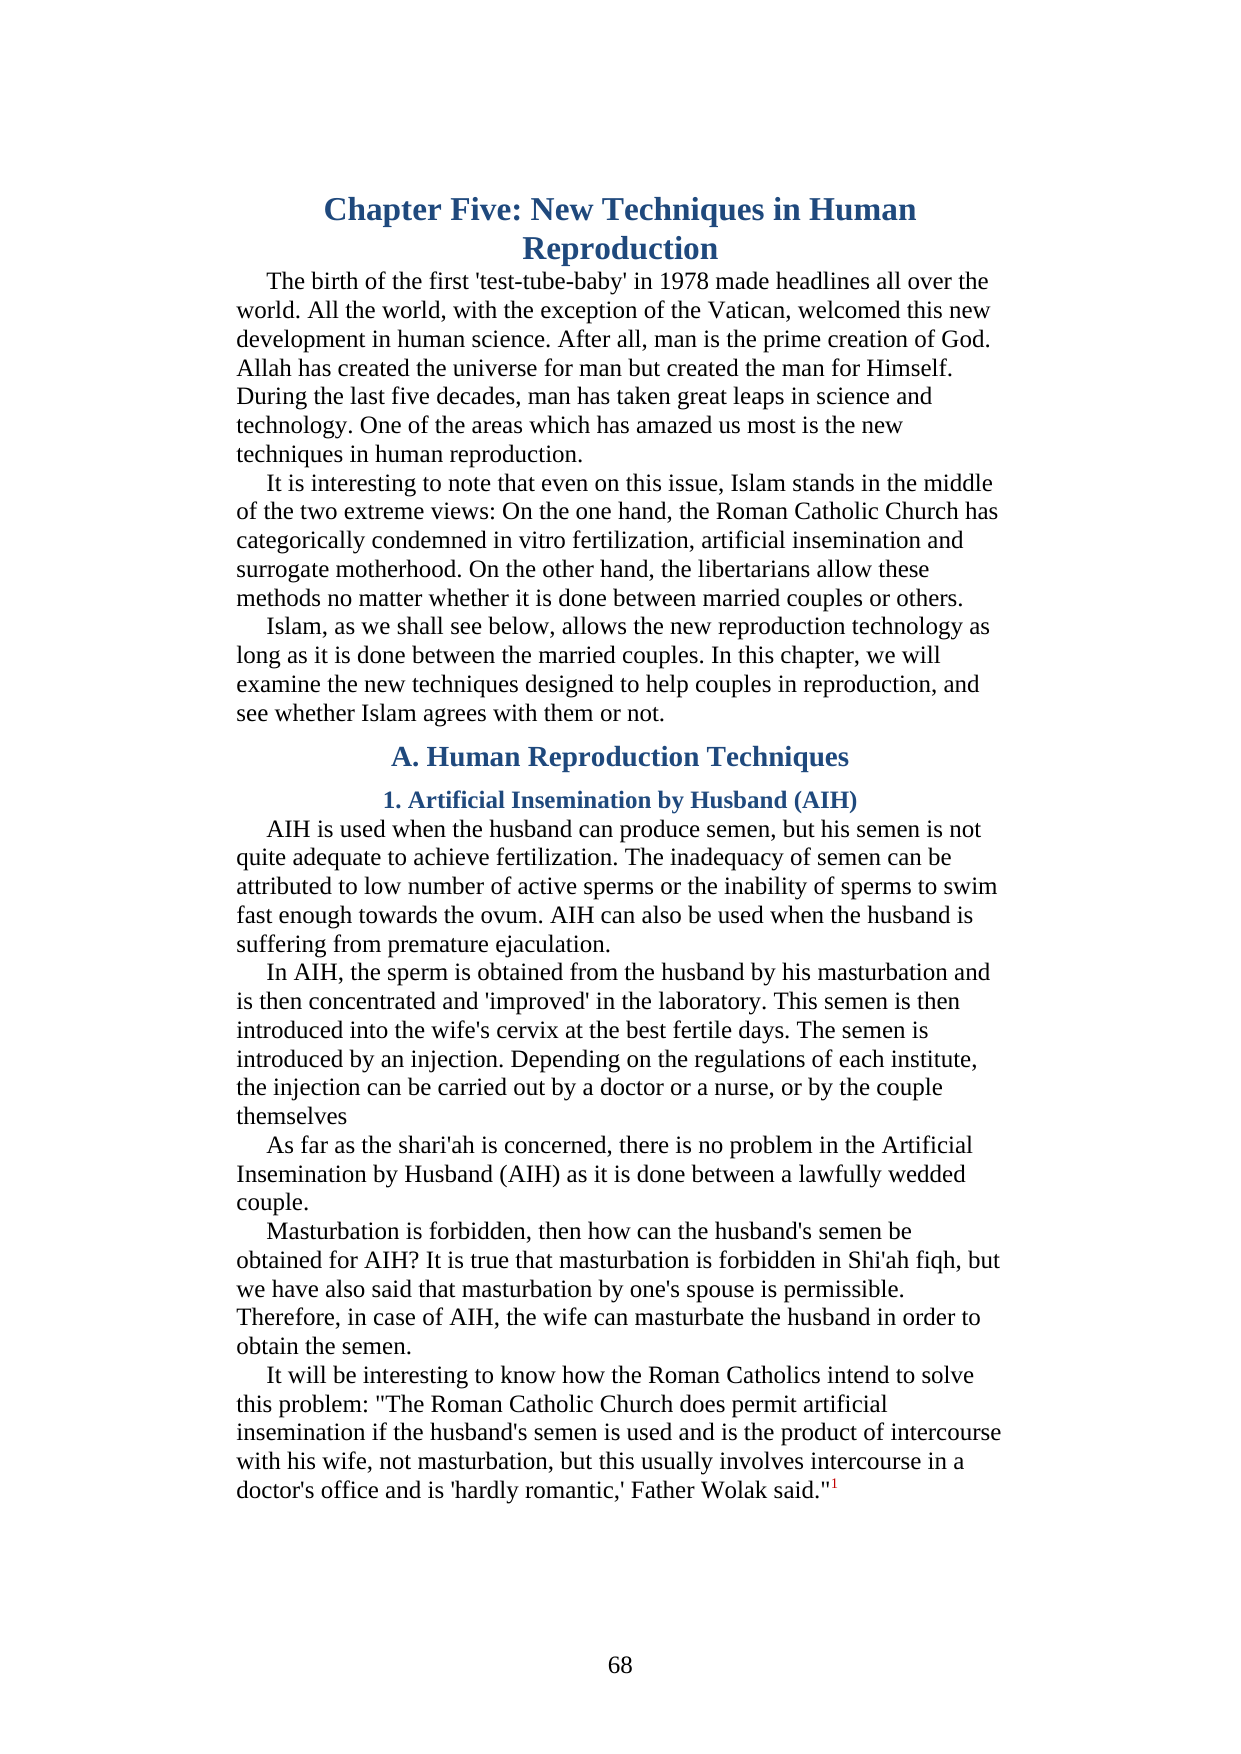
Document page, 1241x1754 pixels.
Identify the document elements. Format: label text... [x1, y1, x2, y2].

text The birth of the first 'test-tube-baby' in 1978 made headlines all over the world. All the world, with the exception of the Vatican, welcomed this new development in human science. After all, man is the prime creation of God. Allah has created the universe for man but created the man for Himself. During the last five decades, man has taken great leaps in science and technology. One of the areas which has amazed us most is the new techniques in human reproduction. [236, 266, 1004, 468]
text It will be interesting to know how the Roman Catholics intend to solve this problem: "The Roman Catholic Church does permit artificial insemination if the husband's semen is used and is the product of intercourse with his wife, not masturbation, but this usually involves intercourse in a doctor's office and is 'hardly romantic,' Father Wolak said."1 [236, 1360, 1004, 1504]
text In AIH, the sperm is obtained from the husband by his masturbation and is then concentrated and 'improved' in the laboratory. This semen is then introduced into the wife's cervix at the best fertile days. The semen is introduced by an injection. Depending on the regulations of each institute, the injection can be carried out by a doctor or a nurse, or by the couple themselves [236, 957, 1004, 1130]
text As far as the shari'ah is concerned, there is no problem in the Artificial Insemination by Husband (AIH) as it is done between a lawfully wedded couple. [236, 1130, 1004, 1216]
text Islam, as we shall see below, allows the new reproduction technology as long as it is done between the married couples. In this chapter, we will examine the new techniques designed to help couples in reproduction, and see whether Islam agrees with them or not. [236, 611, 1004, 726]
text Masturbation is forbidden, then how can the husband's semen be obtained for AIH? It is true that masturbation is forbidden in Shi'ah fiqh, but we have also said that masturbation by one's spouse is permissible. Therefore, in case of AIH, the wife can masturbate the husband in order to obtain the semen. [236, 1216, 1004, 1360]
subtitle 1. Artificial Insemination by Husband (AIH) [236, 785, 1004, 814]
subtitle Chapter Five: New Techniques in Human Reproduction [236, 190, 1004, 266]
subtitle A. Human Reproduction Techniques [236, 739, 1004, 772]
text AIH is used when the husband can produce semen, but his semen is not quite adequate to achieve fertilization. The inadequacy of semen can be attributed to low number of active sperms or the inability of sperms to swim fast enough towards the ovum. AIH can also be used when the husband is suffering from premature ejaculation. [236, 814, 1004, 957]
text It is interesting to note that even on this issue, Islam stands in the middle of the two extreme views: On the one hand, the Roman Catholic Church has categorically condemned in vitro fertilization, artificial insemination and surrogate motherhood. On the other hand, the libertarians allow these methods no matter whether it is done between married couples or others. [236, 468, 1004, 611]
